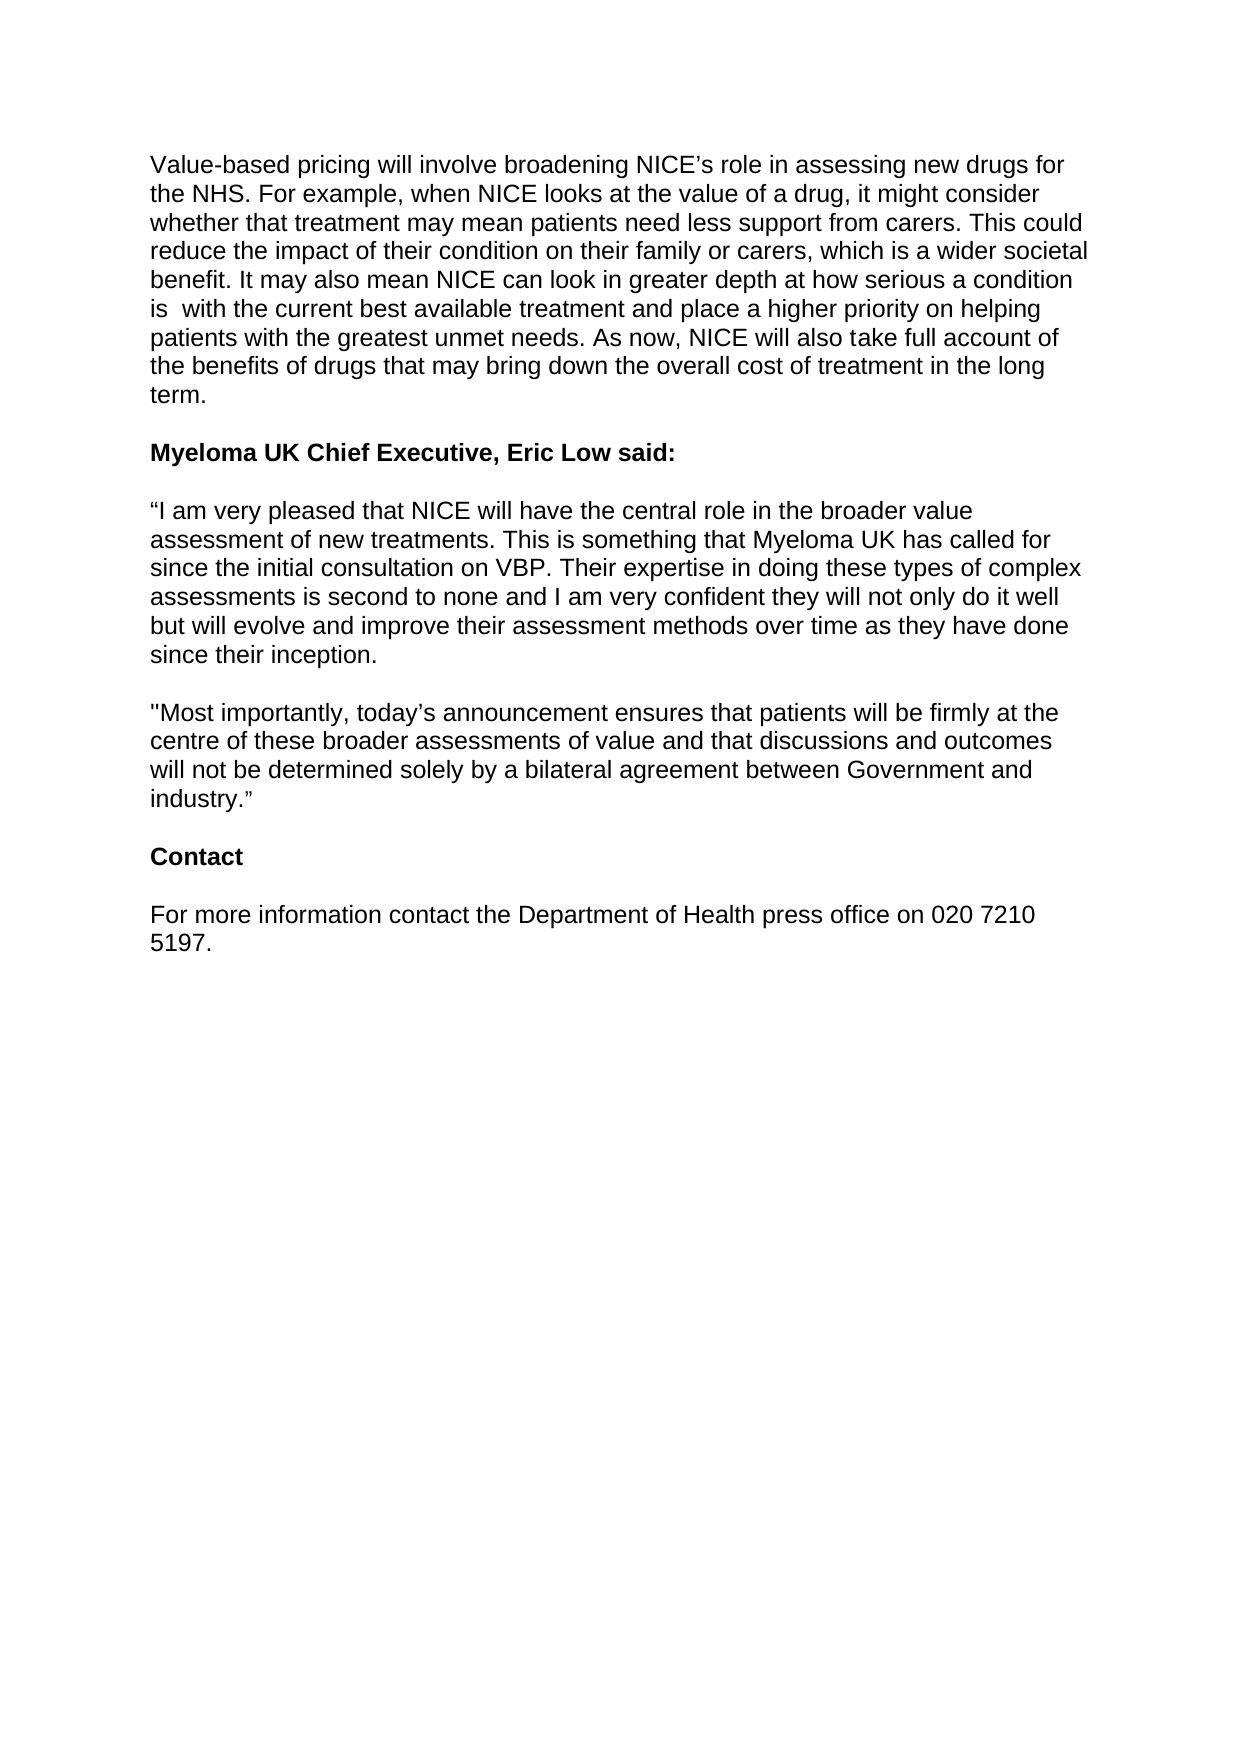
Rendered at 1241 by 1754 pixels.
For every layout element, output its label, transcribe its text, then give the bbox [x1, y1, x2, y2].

text Myeloma UK Chief Executive, Eric Low said: [150, 438, 1090, 467]
text Contact [150, 842, 1090, 870]
text ''Most importantly, today’s announcement ensures that patients will be firmly at the centre of these broader assessments of value and that discussions and outcomes will not be determined solely by a bilateral agreement between Government and industry.” [150, 697, 1090, 812]
text For more information contact the Department of Health press office on 020 7210 5197. [150, 899, 1090, 957]
text “I am very pleased that NICE will have the central role in the broader value assessment of new treatments. This is something that Myeloma UK has called for since the initial consultation on VBP. Their expertise in doing these types of complex assessments is second to none and I am very confident they will not only do it well but will evolve and improve their assessment methods over time as they have done since their inception. [150, 496, 1090, 668]
text Value-based pricing will involve broadening NICE’s role in assessing new drugs for the NHS. For example, when NICE looks at the value of a drug, it might consider whether that treatment may mean patients need less support from carers. This could reduce the impact of their condition on their family or carers, which is a wider societal benefit. It may also mean NICE can look in greater depth at how serious a condition is with the current best available treatment and place a higher priority on helping patients with the greatest unmet needs. As now, NICE will also take full account of the benefits of drugs that may bring down the overall cost of treatment in the long term. [150, 150, 1090, 409]
